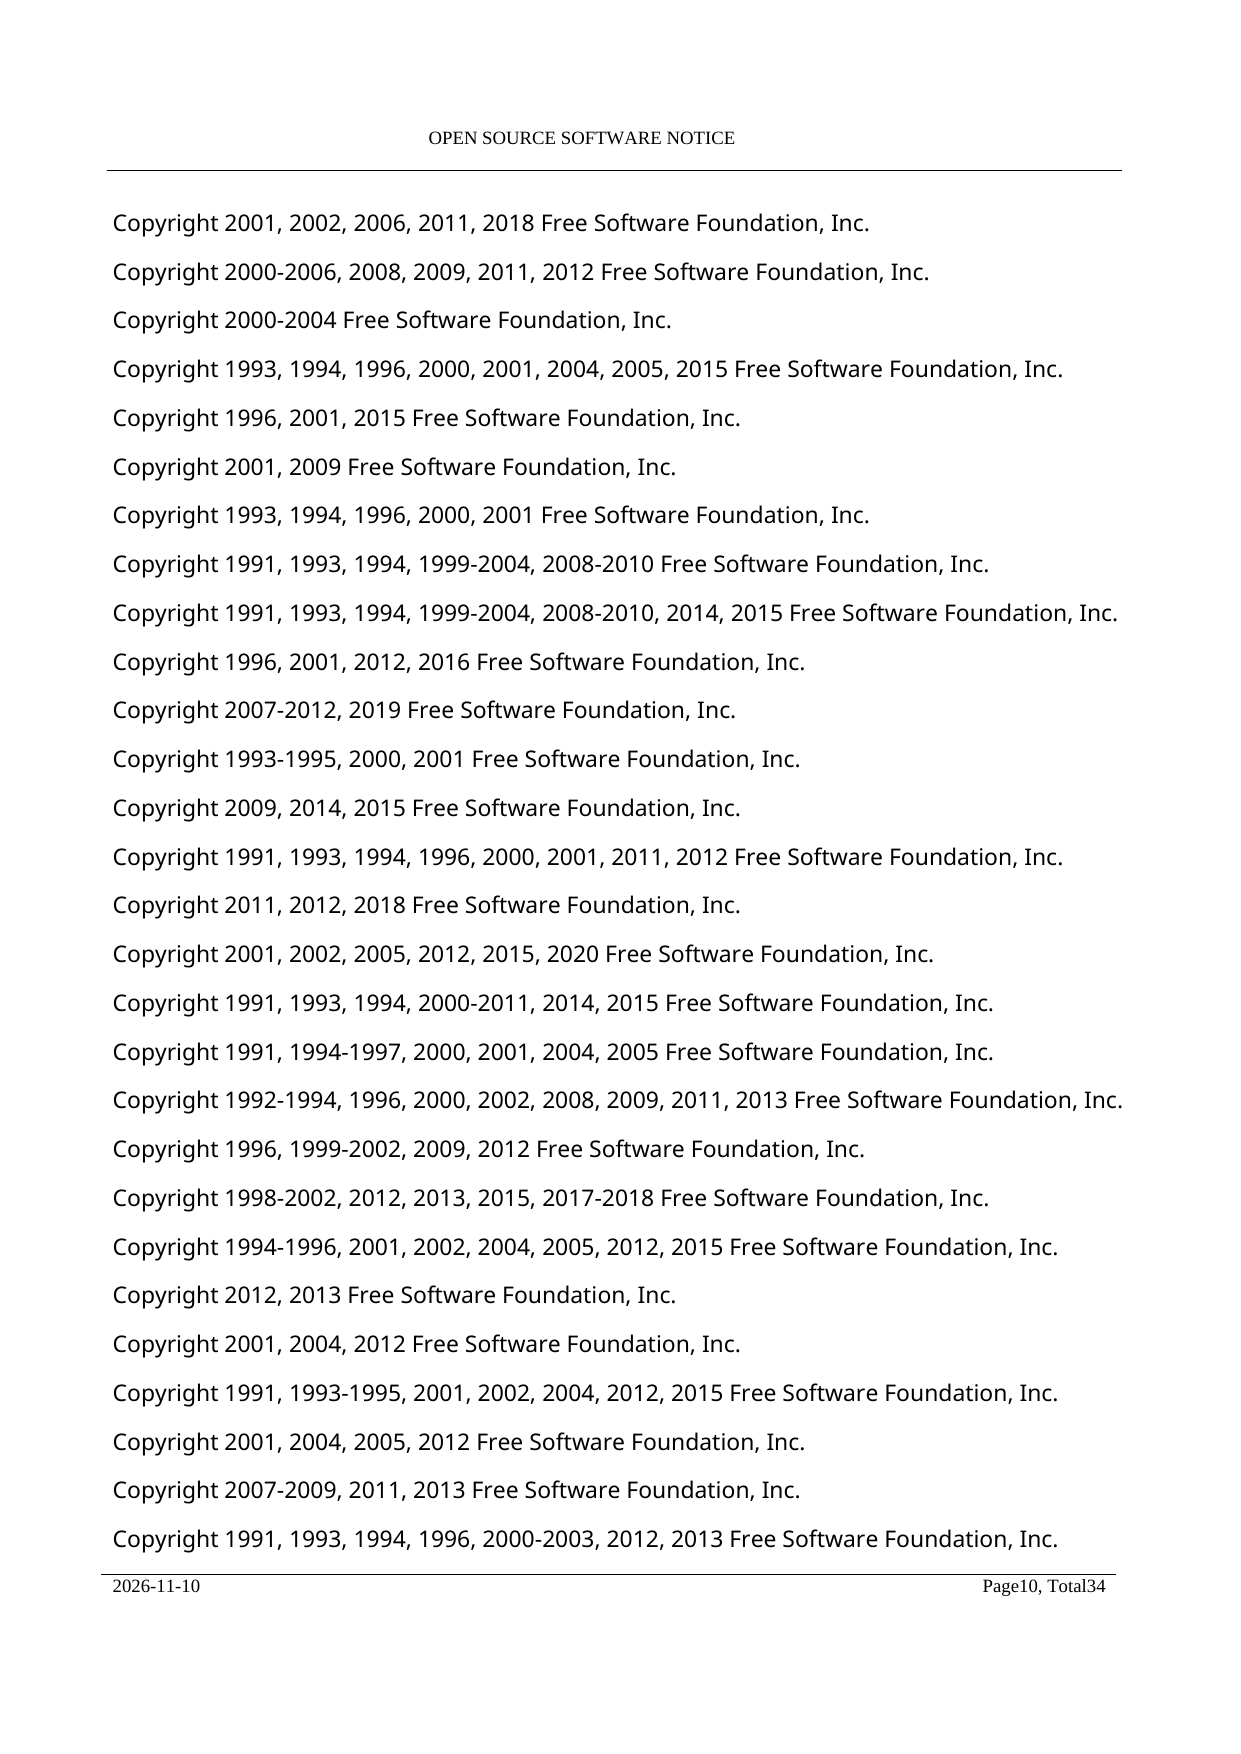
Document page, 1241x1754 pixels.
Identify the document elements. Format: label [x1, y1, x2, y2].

text [112, 206, 1128, 1555]
